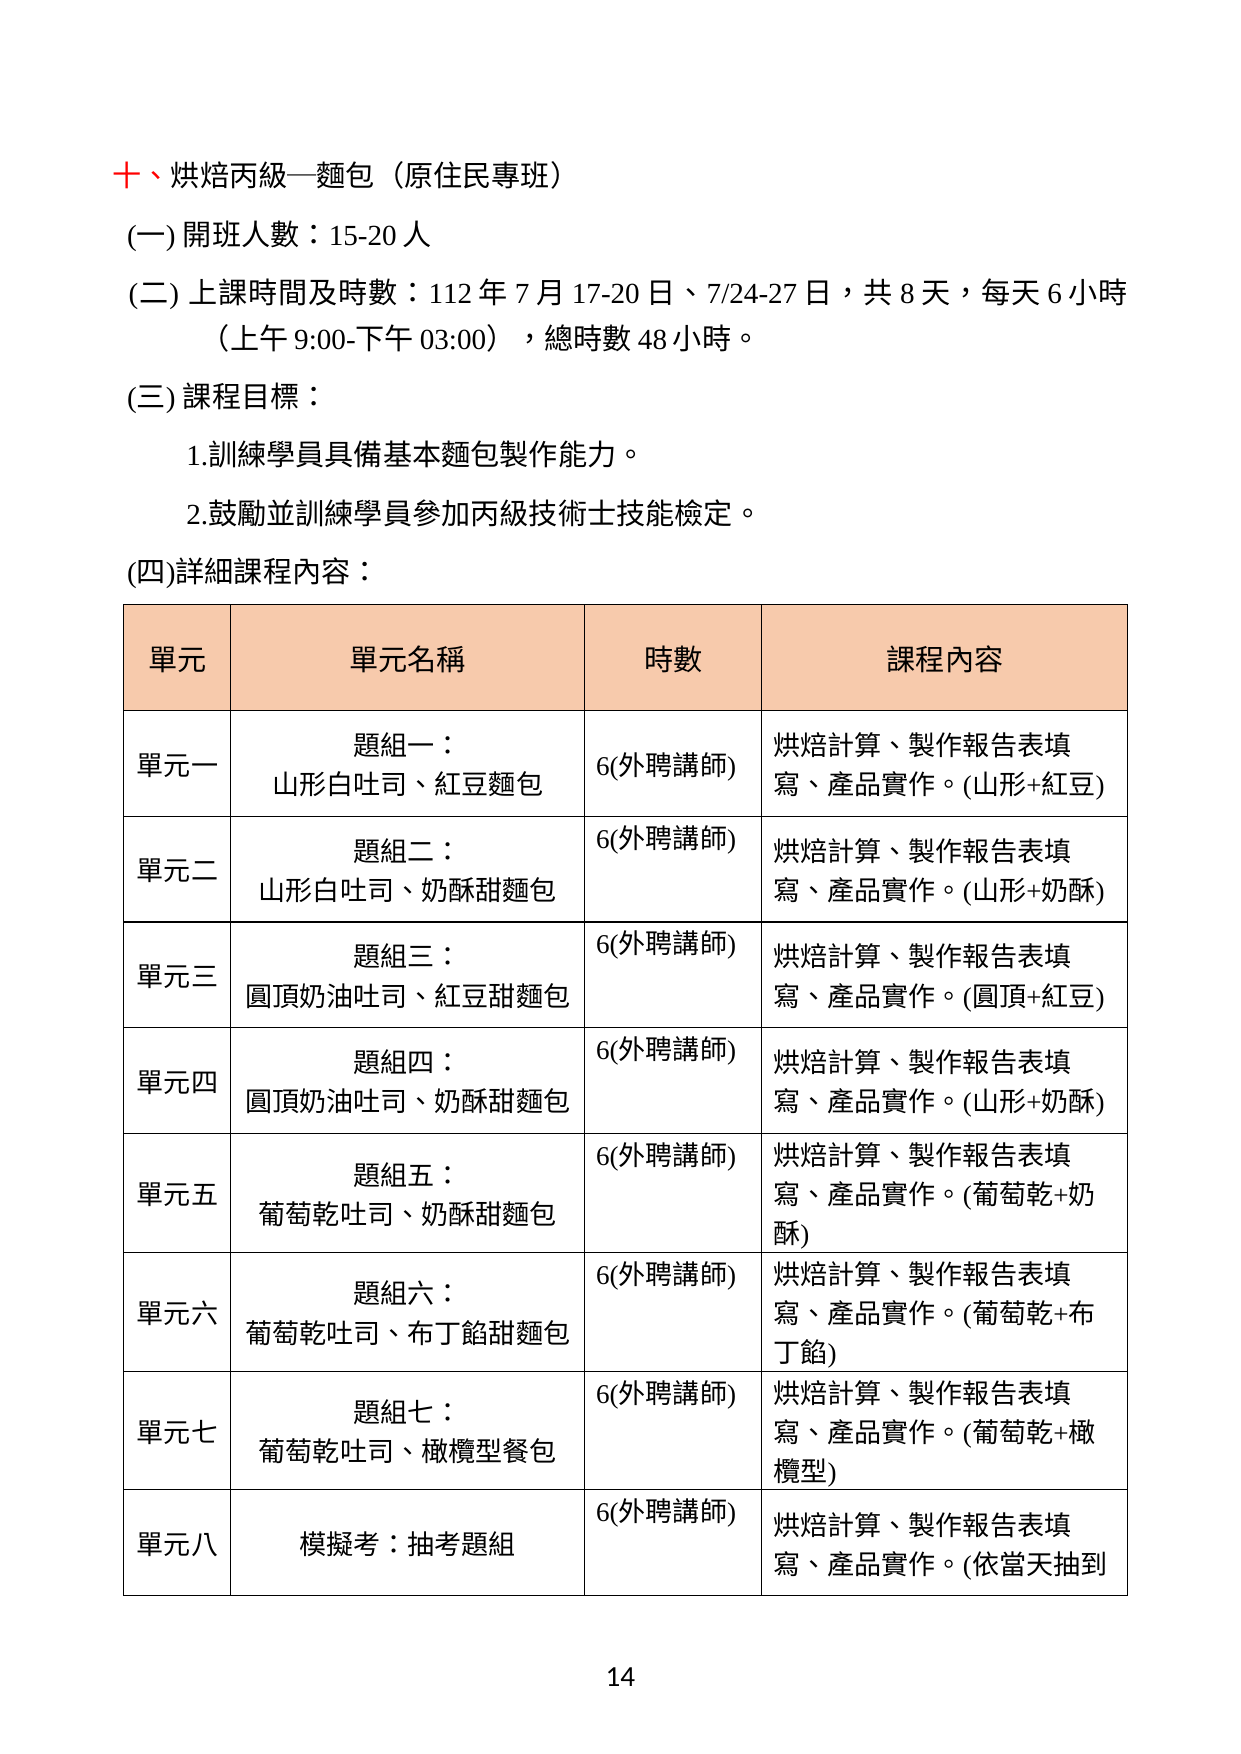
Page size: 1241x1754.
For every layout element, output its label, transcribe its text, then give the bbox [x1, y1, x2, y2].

table_cell 單元四 [124, 1028, 230, 1133]
table_cell 6(外聘講師) [585, 1253, 761, 1371]
table_cell 單元五 [124, 1134, 230, 1252]
table_cell 烘焙計算、製作報告表填寫、產品實作。(山形+奶酥) [762, 817, 1127, 921]
text (三) 課程目標： [112, 371, 1128, 417]
table_cell 單元七 [124, 1372, 230, 1489]
table_cell 單元三 [124, 923, 230, 1027]
text (一) 開班人數：15-20人 [112, 208, 1128, 254]
table_cell 6(外聘講師) [585, 817, 761, 921]
table_cell 6(外聘講師) [585, 711, 761, 816]
table_cell 題組六： 葡萄乾吐司、布丁餡甜麵包 [231, 1253, 584, 1371]
table_cell 題組七： 葡萄乾吐司、橄欖型餐包 [231, 1372, 584, 1489]
table_cell 6(外聘講師) [585, 923, 761, 1027]
table_cell 烘焙計算、製作報告表填寫、產品實作。(葡萄乾+奶酥) [762, 1134, 1127, 1252]
table_header 課程內容 [762, 605, 1127, 710]
table_cell 單元一 [124, 711, 230, 816]
table_cell 題組一： 山形白吐司、紅豆麵包 [231, 711, 584, 816]
table_cell 模擬考：抽考題組 [231, 1490, 584, 1595]
table_cell 6(外聘講師) [585, 1028, 761, 1133]
text (四)詳細課程內容： [112, 546, 1128, 592]
table_cell 烘焙計算、製作報告表填寫、產品實作。(葡萄乾+橄欖型) [762, 1372, 1127, 1489]
table_cell 烘焙計算、製作報告表填寫、產品實作。(圓頂+紅豆) [762, 923, 1127, 1027]
text 2.鼓勵並訓練學員參加丙級技術士技能檢定。 [186, 487, 1128, 533]
table_cell 6(外聘講師) [585, 1372, 761, 1489]
table_cell 題組三： 圓頂奶油吐司、紅豆甜麵包 [231, 923, 584, 1027]
table_header 時數 [585, 605, 761, 710]
text 1.訓練學員具備基本麵包製作能力。 [186, 429, 1128, 475]
text 十、烘焙丙級─麵包（原住民專班） [112, 150, 1128, 196]
table_cell 題組二： 山形白吐司、奶酥甜麵包 [231, 817, 584, 921]
table_cell 單元二 [124, 817, 230, 921]
table_cell 烘焙計算、製作報告表填寫、產品實作。(葡萄乾+布丁餡) [762, 1253, 1127, 1371]
table_header 單元 [124, 605, 230, 710]
text (二) 上課時間及時數：112年7月17-20日、7/24-27日，共8天，每天6小時（上午9:00-下午03:00），總時數48小時。 [112, 267, 1128, 358]
table_cell 6(外聘講師) [585, 1134, 761, 1252]
table_cell 6(外聘講師) [585, 1490, 761, 1595]
table_cell 烘焙計算、製作報告表填寫、產品實作。(山形+奶酥) [762, 1028, 1127, 1133]
table_cell 題組四： 圓頂奶油吐司、奶酥甜麵包 [231, 1028, 584, 1133]
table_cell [762, 1490, 1127, 1595]
table_cell 題組五： 葡萄乾吐司、奶酥甜麵包 [231, 1134, 584, 1252]
table_header 單元名稱 [231, 605, 584, 710]
table_cell 烘焙計算、製作報告表填寫、產品實作。(山形+紅豆) [762, 711, 1127, 816]
table_cell 單元六 [124, 1253, 230, 1371]
table_cell 單元八 [124, 1490, 230, 1595]
